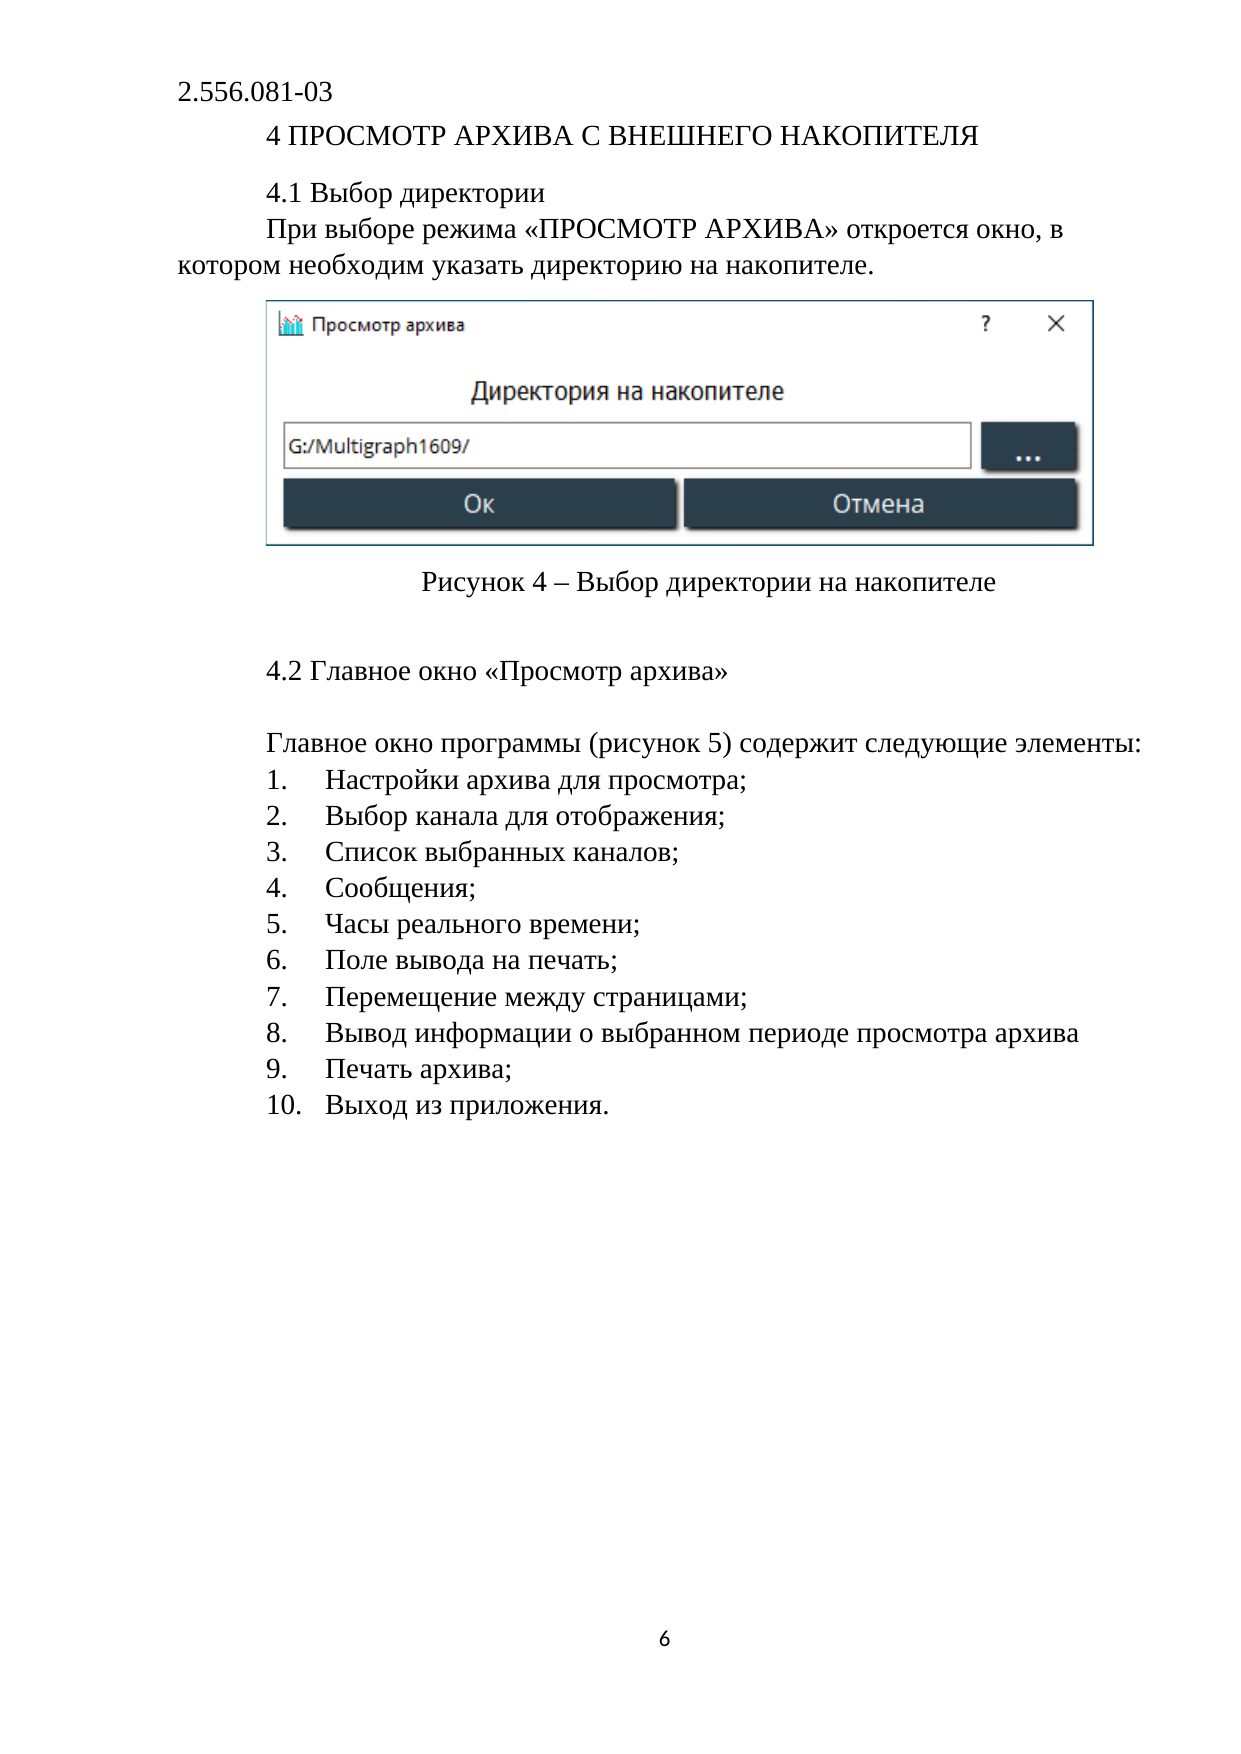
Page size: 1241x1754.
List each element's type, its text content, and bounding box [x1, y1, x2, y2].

list Сообщения; [177, 870, 1152, 904]
list Список выбранных каналов; [177, 834, 1152, 868]
text При выборе режима «ПРОСМОТР АРХИВА» откроется окно, в котором необходим указать директорию на накопителе. [177, 211, 1152, 281]
list Главное окно программы (рисунок 5) содержит следующие элементы: [177, 726, 1152, 759]
list Настройки архива для просмотра; [177, 762, 1152, 795]
list Часы реального времени; [177, 906, 1152, 940]
list Перемещение между страницами; [177, 979, 1152, 1012]
subtitle 4 ПРОСМОТР АРХИВА C ВНЕШНЕГО НАКОПИТЕЛЯ [177, 118, 1152, 152]
text Рисунок 4 – Выбор директории на накопителе [177, 564, 1152, 598]
picture [265, 300, 1094, 546]
list 4.2 Главное окно «Просмотр архива» [177, 653, 1152, 687]
list Выход из приложения. [177, 1087, 1152, 1121]
list Поле вывода на печать; [177, 942, 1152, 976]
list Печать архива; [177, 1051, 1152, 1084]
list Вывод информации о выбранном периоде просмотра архива [177, 1015, 1152, 1048]
list Выбор канала для отображения; [177, 798, 1152, 831]
subtitle 4.1 Выбор директории [177, 175, 1152, 209]
